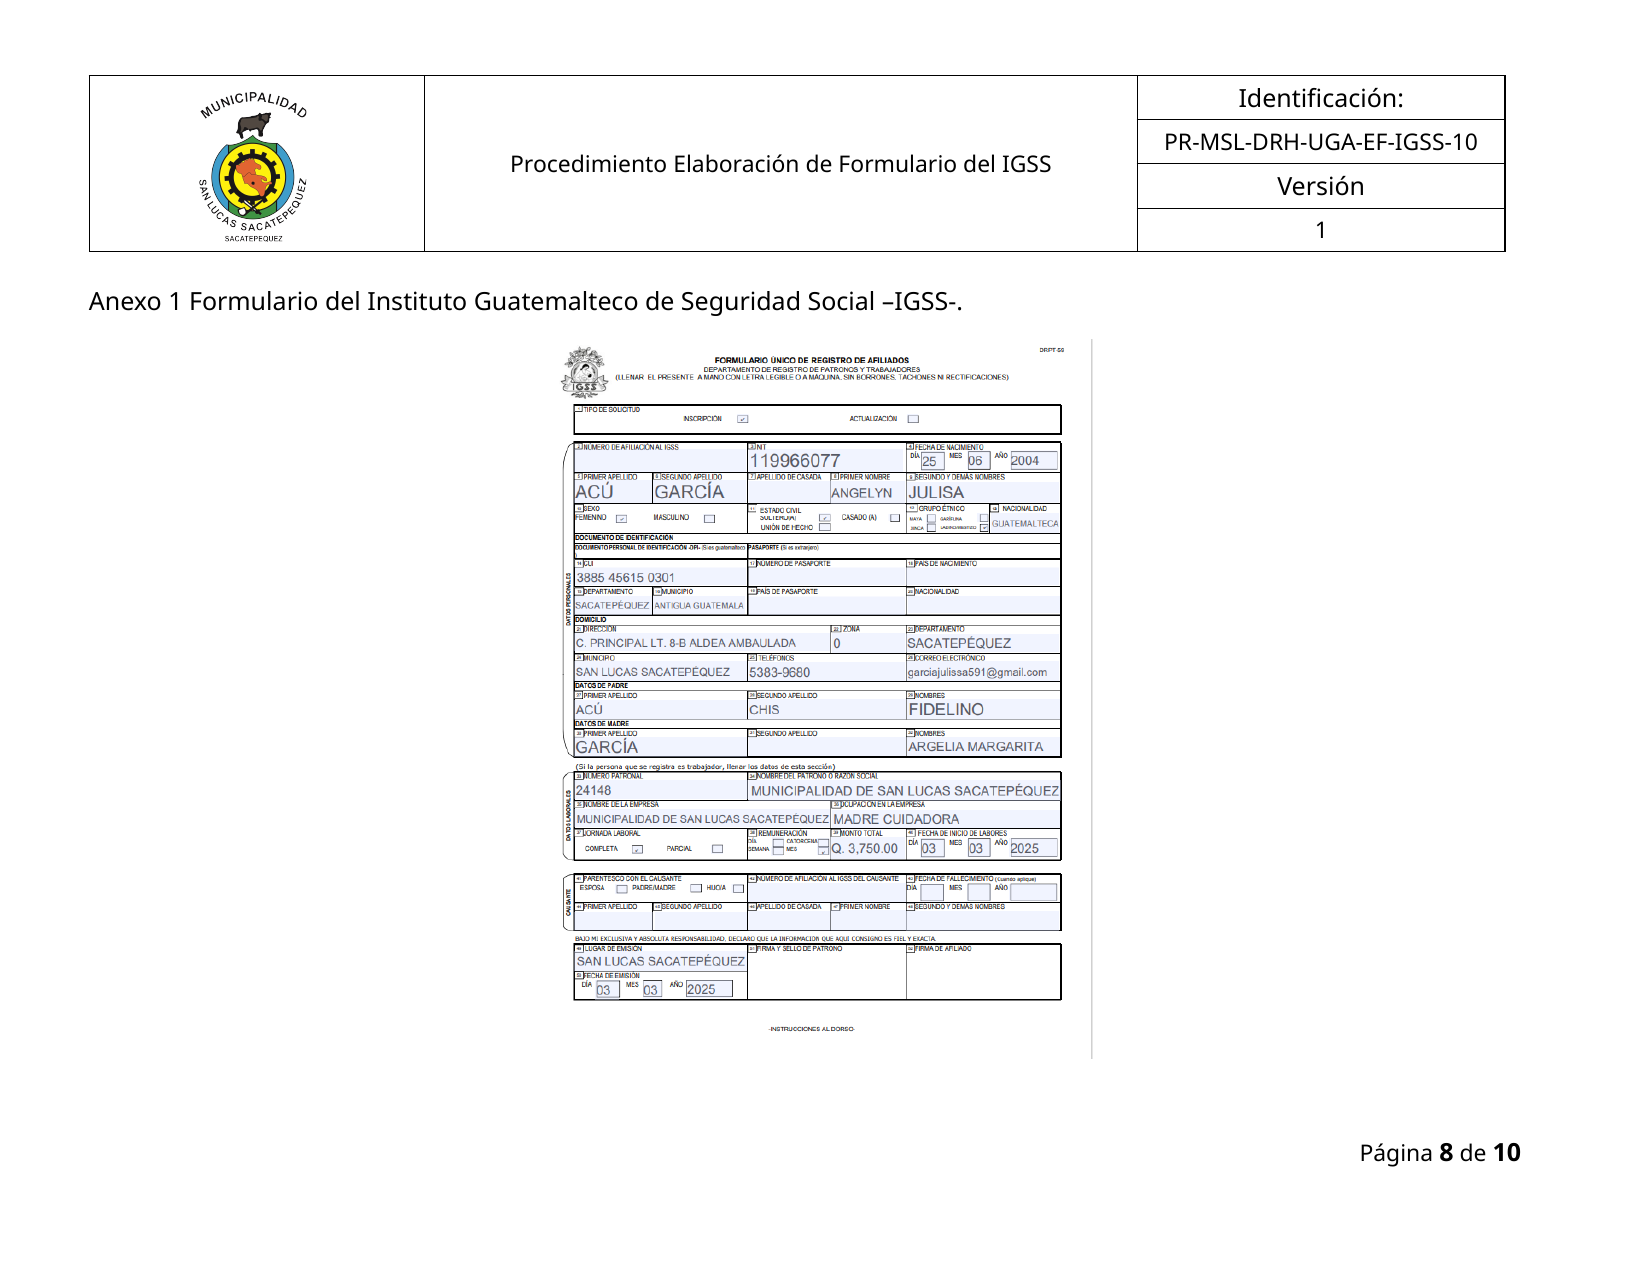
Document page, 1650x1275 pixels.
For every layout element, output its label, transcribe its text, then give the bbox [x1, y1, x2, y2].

picture [533, 339, 1093, 1059]
text Anexo 1 Formulario del Instituto Guatemalteco de Seguridad Social –IGSS-. [89, 284, 1521, 318]
picture [199, 92, 307, 242]
